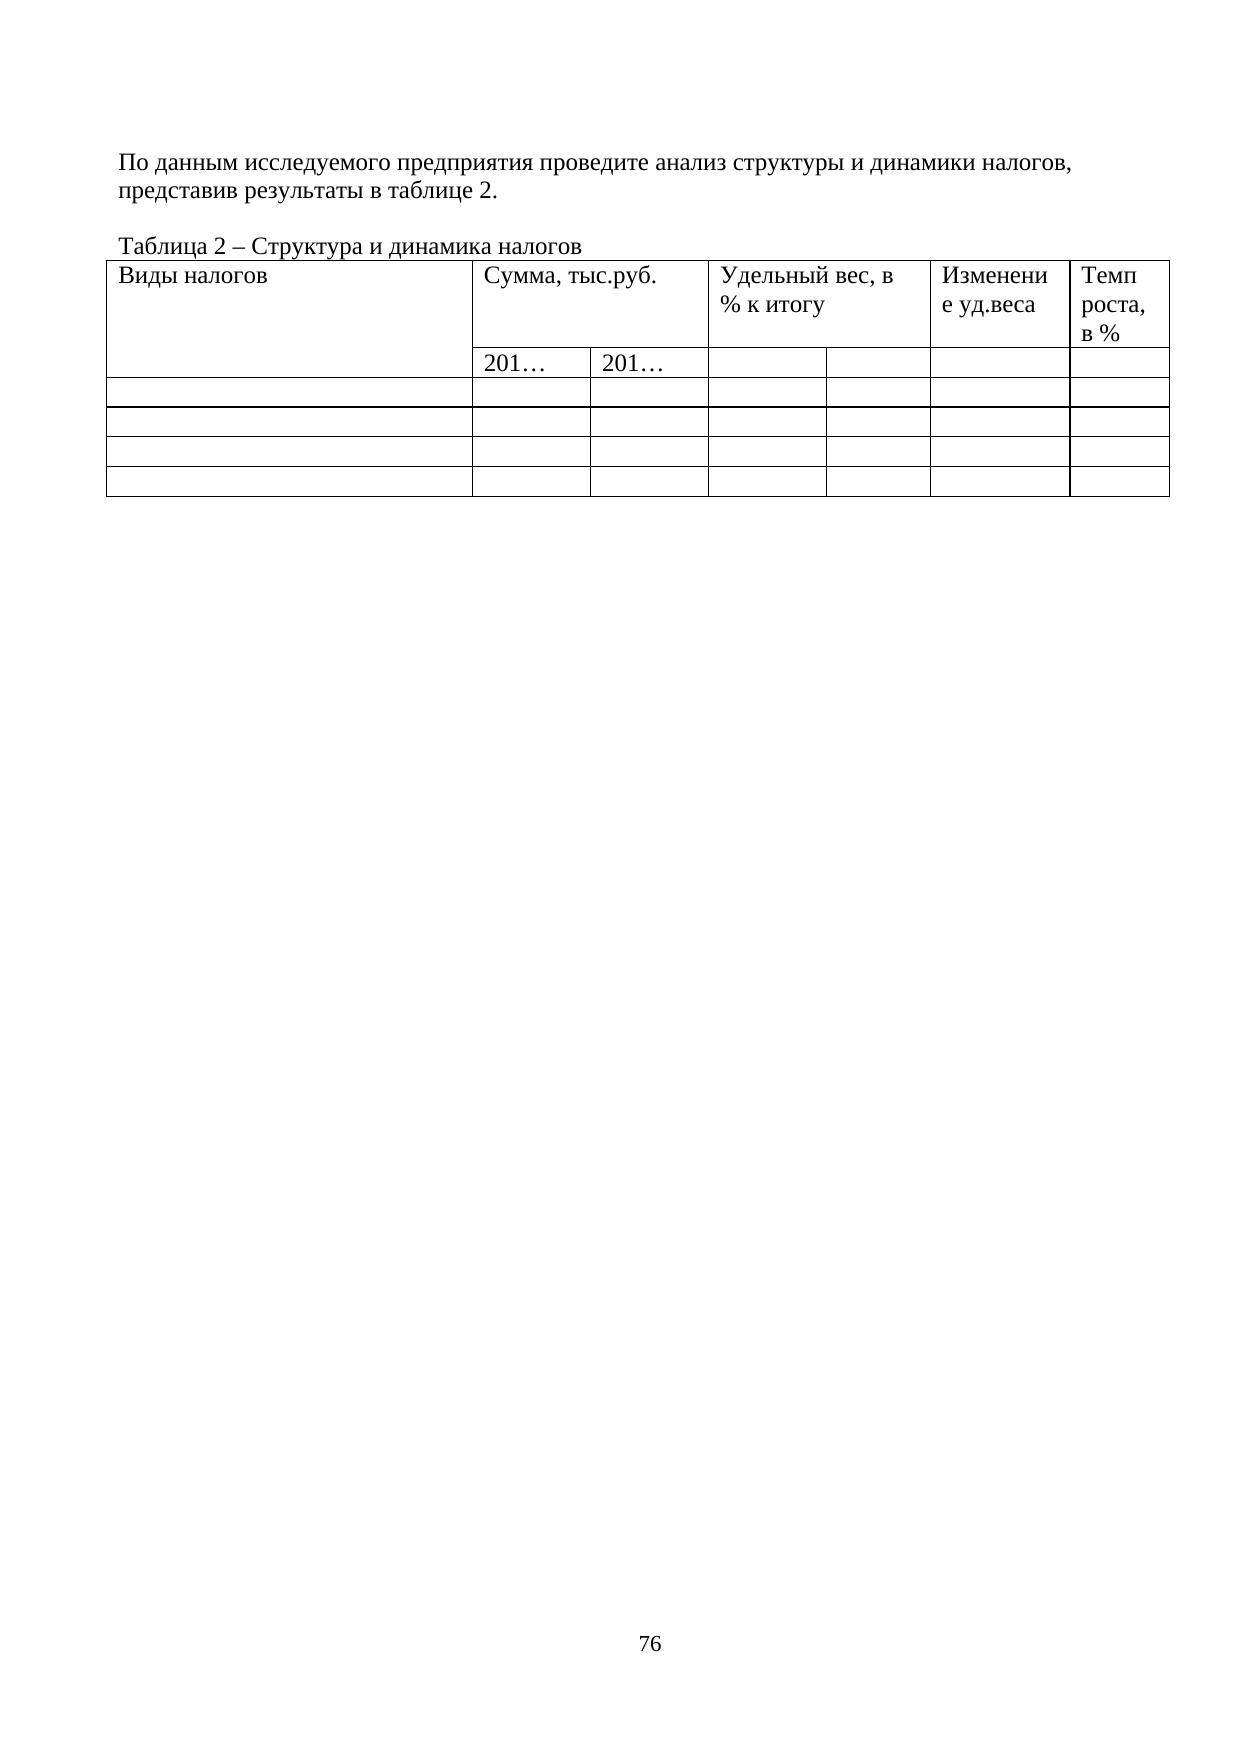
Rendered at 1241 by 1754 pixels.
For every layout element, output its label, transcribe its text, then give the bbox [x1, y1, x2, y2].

table_cell [931, 467, 1069, 496]
table_header Темп роста, в % [1071, 261, 1169, 347]
table_cell [591, 408, 708, 436]
table_cell [709, 378, 826, 406]
table_cell [827, 437, 930, 466]
table_cell [827, 467, 930, 496]
table_cell [591, 467, 708, 496]
table_cell [709, 408, 826, 436]
table_cell [473, 437, 590, 466]
table_cell [827, 408, 930, 436]
text По данным исследуемого предприятия проведите анализ структуры и динамики налогов, представив результаты в таблице 2. [118, 147, 1181, 204]
table_cell [709, 467, 826, 496]
table_cell [1071, 348, 1169, 377]
table_header Изменение уд.веса [931, 261, 1069, 347]
text Таблица 2 – Структура и динамика налогов [118, 231, 1181, 259]
table_cell [107, 467, 472, 496]
table_cell 201… [591, 348, 708, 377]
table_cell [1071, 437, 1169, 466]
table_cell [709, 348, 826, 377]
table_cell [591, 378, 708, 406]
table_header Сумма, тыс.руб. [473, 261, 708, 347]
table_cell 201… [473, 348, 590, 377]
table_cell [473, 408, 590, 436]
table_cell [107, 378, 472, 406]
table_cell [1071, 378, 1169, 406]
table_cell [827, 348, 930, 377]
table_cell [473, 467, 590, 496]
table_cell [1071, 467, 1169, 496]
table_cell [107, 408, 472, 436]
table_cell [591, 437, 708, 466]
table_cell [931, 437, 1069, 466]
table_cell [1071, 408, 1169, 436]
table_cell [931, 378, 1069, 406]
table_header Виды налогов [107, 261, 472, 377]
table_cell [107, 437, 472, 466]
table_cell [931, 348, 1069, 377]
table_cell [931, 408, 1069, 436]
table_cell [709, 437, 826, 466]
table_cell [827, 378, 930, 406]
table_header Удельный вес, в % к итогу [709, 261, 930, 347]
table_cell [473, 378, 590, 406]
